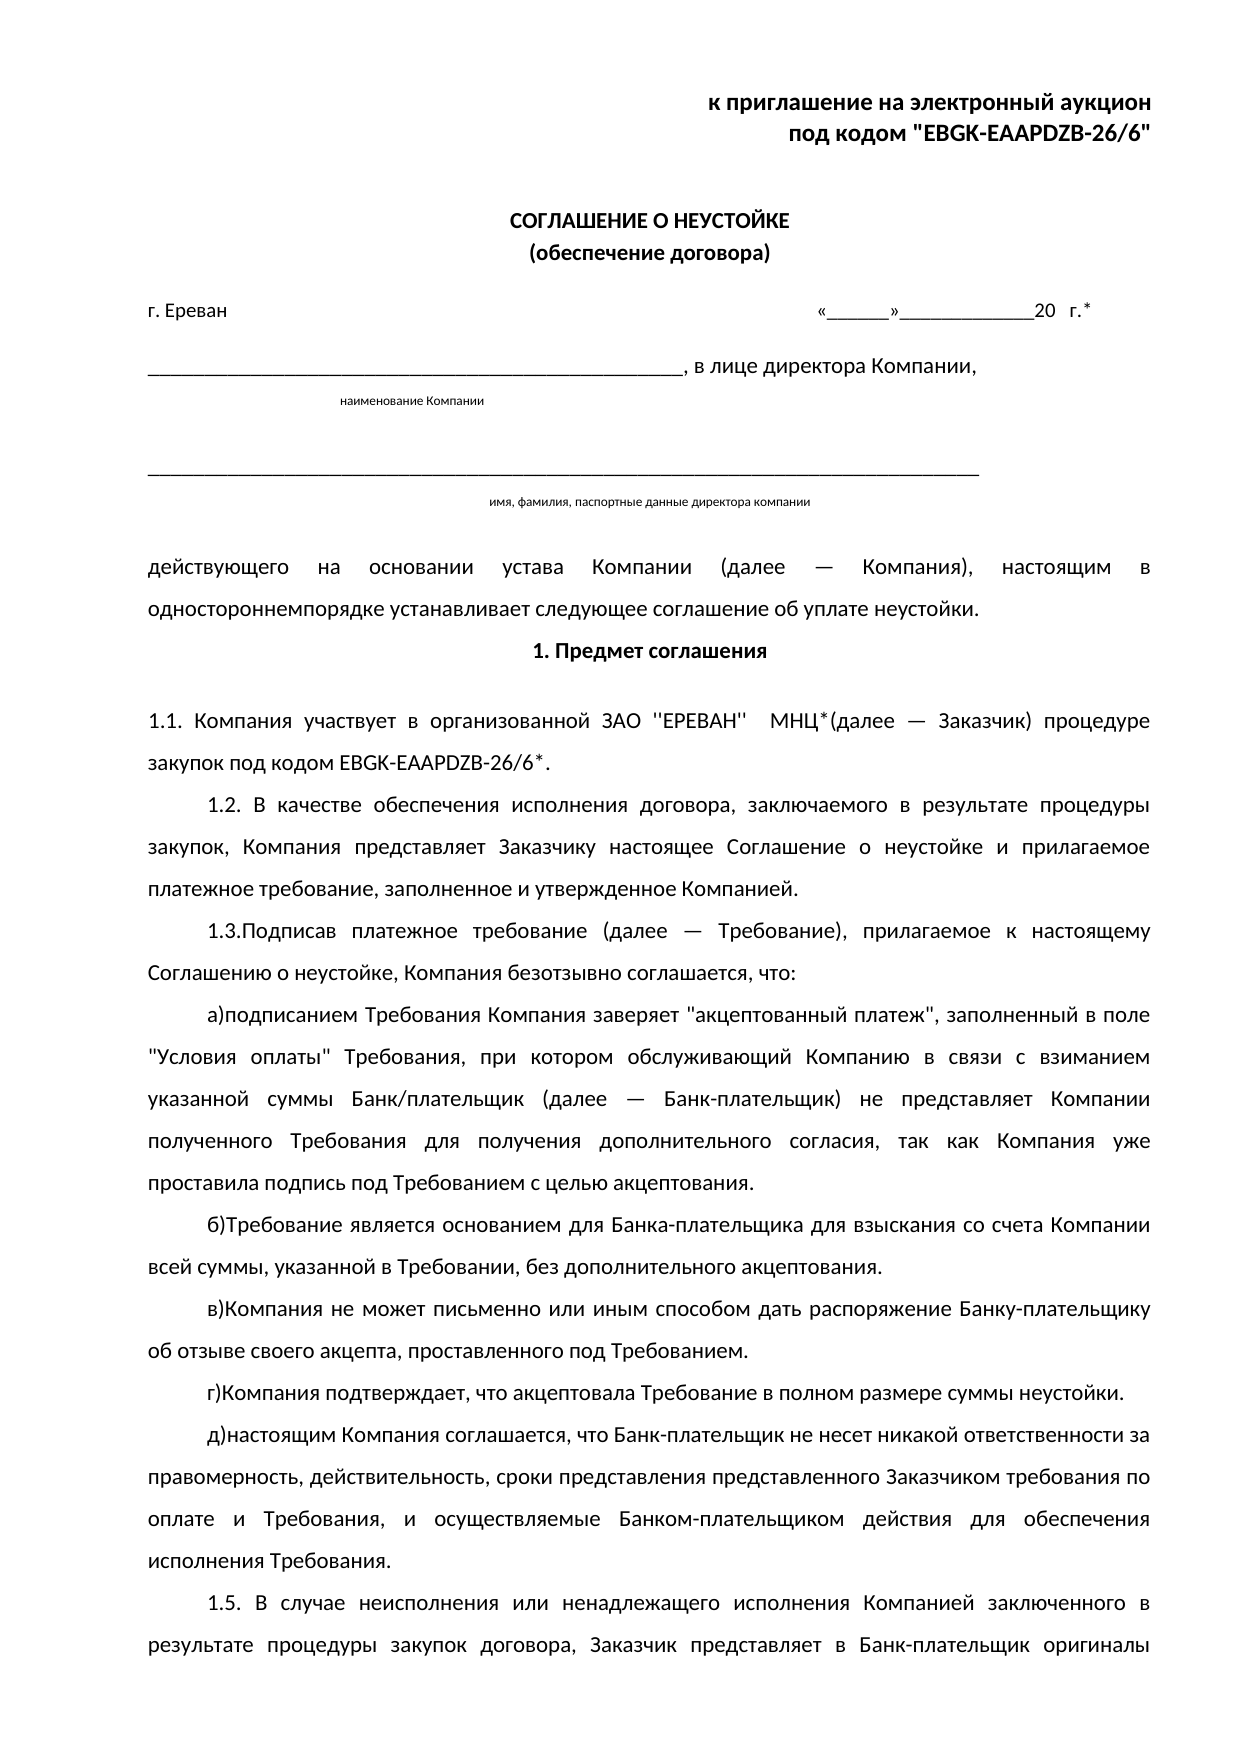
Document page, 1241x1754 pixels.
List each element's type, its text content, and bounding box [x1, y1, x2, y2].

text СОГЛАШЕНИЕ О НЕУСТОЙКЕ [148, 206, 1152, 234]
text 1. Предмет соглашения [148, 636, 1152, 664]
text д)настоящим Компания соглашается, что Банк-плательщик не несет никакой ответственности за правомерность, действительность, сроки представления представленного Заказчиком требования по оплате и Требования, и осуществляемые Банком-плательщиком действия для обеспечения исполнения Требования. [148, 1420, 1152, 1574]
text наименование Компании [340, 393, 1152, 421]
text а)подписанием Требования Компания заверяет "акцептованный платеж", заполненный в поле "Условия оплаты" Требования, при котором обслуживающий Компанию в связи с взиманием указанной суммы Банк/плательщик (далее — Банк-плательщик) не представляет Компании полученного Требования для получения дополнительного согласия, так как Компания уже проставила подпись под Требованием с целью акцептования. [148, 1000, 1152, 1196]
text под кодом "EBGK-EAAPDZB-26/6" [148, 117, 1152, 147]
text б)Требование является основанием для Банка-плательщика для взыскания со счета Компании всей суммы, указанной в Требовании, без дополнительного акцептования. [148, 1210, 1152, 1280]
text г)Компания подтверждает, что акцептовала Требование в полном размере суммы неустойки. [148, 1378, 1152, 1406]
text 1.3.Подписав платежное требование (далее — Требование), прилагаемое к настоящему Соглашению о неустойке, Компания безотзывно соглашается, что: [148, 916, 1152, 986]
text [148, 1588, 1152, 1658]
text _______________________________________________, в лице директора Компании, [148, 351, 1152, 379]
table_header «______»_____________20 г.* [635, 297, 1104, 351]
text (обеспечение договора) [148, 238, 1152, 266]
text 1.1. Компания участвует в организованной ЗАО ''ЕРЕВАН'' МНЦ*(далее — Заказчик) процедуре закупок под кодом EBGK-EAAPDZB-26/6*. [148, 706, 1152, 776]
text _________________________________________________________________________ [148, 452, 1152, 480]
table_header г. Ереван [136, 297, 635, 351]
text в)Компания не может письменно или иным способом дать распоряжение Банку-плательщику об отзыве своего акцепта, проставленного под Требованием. [148, 1294, 1152, 1364]
text к приглашение на электронный аукцион [177, 86, 1152, 117]
text имя, фамилия, паспортные данные директора компании [148, 494, 1152, 522]
text 1.2. В качестве обеспечения исполнения договора, заключаемого в результате процедуры закупок, Компания представляет Заказчику настоящее Соглашение о неустойке и прилагаемое платежное требование, заполненное и утвержденное Компанией. [148, 790, 1152, 902]
text действующего на основании устава Компании (далее — Компания), настоящим в одностороннемпорядке устанавливает следующее соглашение об уплате неустойки. [148, 552, 1152, 622]
